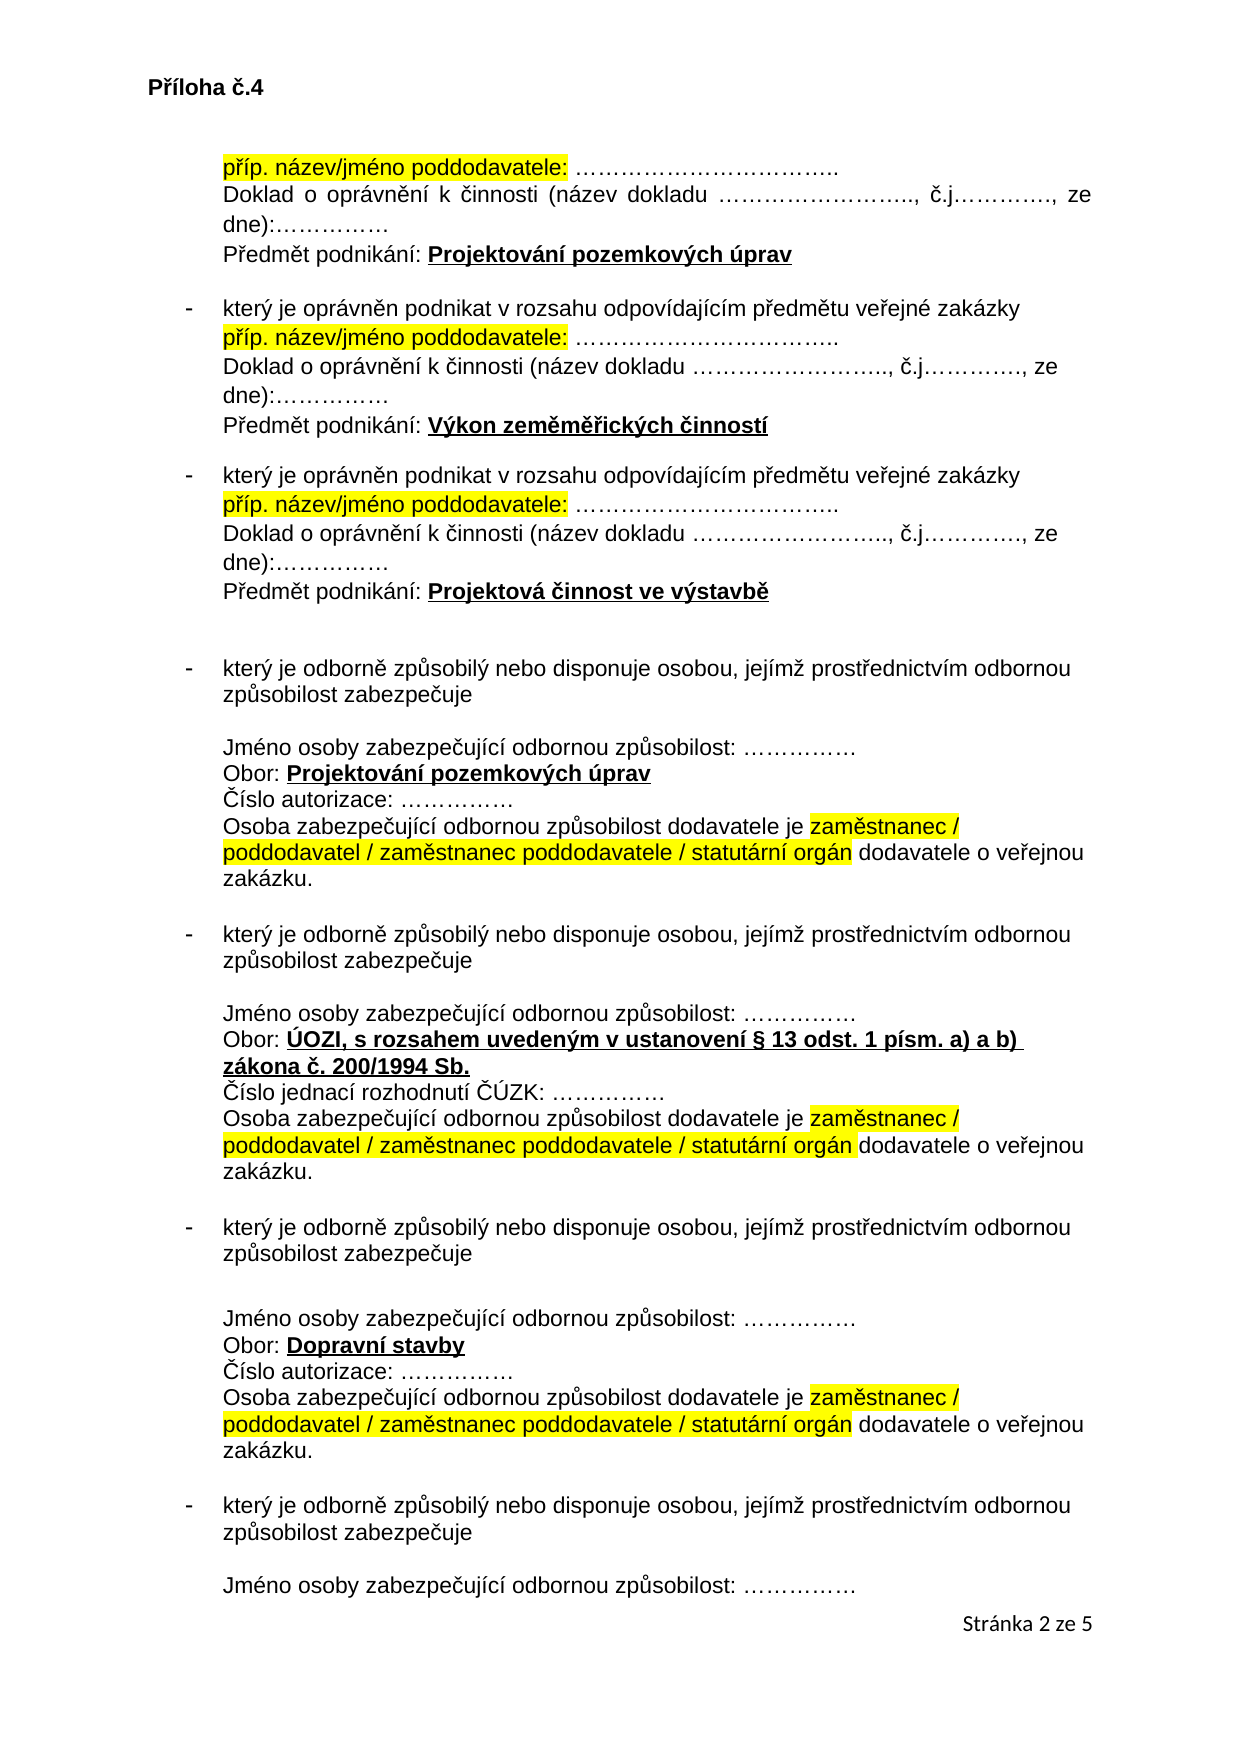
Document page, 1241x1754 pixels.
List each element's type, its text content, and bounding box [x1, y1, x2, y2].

list který je odborně způsobilý nebo disponuje osobou, jejímž prostřednictvím odbornou způsobilost zabezpečuje [185, 654, 1093, 707]
text Jméno osoby zabezpečující odbornou způsobilost: …………… [223, 1572, 1093, 1598]
text Jméno osoby zabezpečující odbornou způsobilost: …………… [223, 734, 1093, 760]
list který je odborně způsobilý nebo disponuje osobou, jejímž prostřednictvím odbornou způsobilost zabezpečuje [185, 1492, 1093, 1545]
text Jméno osoby zabezpečující odbornou způsobilost: …………… [223, 1000, 1093, 1026]
text Obor: Projektování pozemkových úprav [223, 760, 1093, 786]
text příp. název/jméno poddodavatele: …………………………….. [223, 321, 1093, 350]
list Doklad o oprávnění k činnosti (název dokladu …………………….., č.j…………., ze dne):…………… [223, 181, 1093, 237]
list který je odborně způsobilý nebo disponuje osobou, jejímž prostřednictvím odbornou způsobilost zabezpečuje [185, 921, 1093, 974]
text Jméno osoby zabezpečující odbornou způsobilost: …………… [223, 1305, 1093, 1332]
list Předmět podnikání: Projektování pozemkových úprav [223, 241, 1093, 267]
text Číslo jednací rozhodnutí ČÚZK: …………… [223, 1079, 1093, 1105]
text Obor: Dopravní stavby [223, 1332, 1093, 1358]
text Předmět podnikání: Výkon zeměměřických činností [223, 409, 1093, 438]
list který je odborně způsobilý nebo disponuje osobou, jejímž prostřednictvím odbornou způsobilost zabezpečuje [185, 1214, 1093, 1266]
text Číslo autorizace: …………… [223, 786, 1093, 813]
list který je oprávněn podnikat v rozsahu odpovídajícím předmětu veřejné zakázky [185, 292, 1093, 321]
list Doklad o oprávnění k činnosti (název dokladu …………………….., č.j…………., ze dne):…………… [223, 517, 1093, 575]
text Doklad o oprávnění k činnosti (název dokladu …………………….., č.j…………., ze dne):…………… [223, 350, 1093, 409]
text Obor: ÚOZI, s rozsahem uvedeným v ustanovení § 13 odst. 1 písm. a) a b) zákona č. 200/1994 Sb. [223, 1026, 1093, 1079]
text Číslo autorizace: …………… [223, 1358, 1093, 1384]
list příp. název/jméno poddodavatele: …………………………….. [223, 488, 1093, 517]
list který je oprávněn podnikat v rozsahu odpovídajícím předmětu veřejné zakázky [185, 459, 1093, 488]
list Předmět podnikání: Projektová činnost ve výstavbě [223, 575, 1093, 604]
list příp. název/jméno poddodavatele: …………………………….. [223, 151, 1093, 181]
